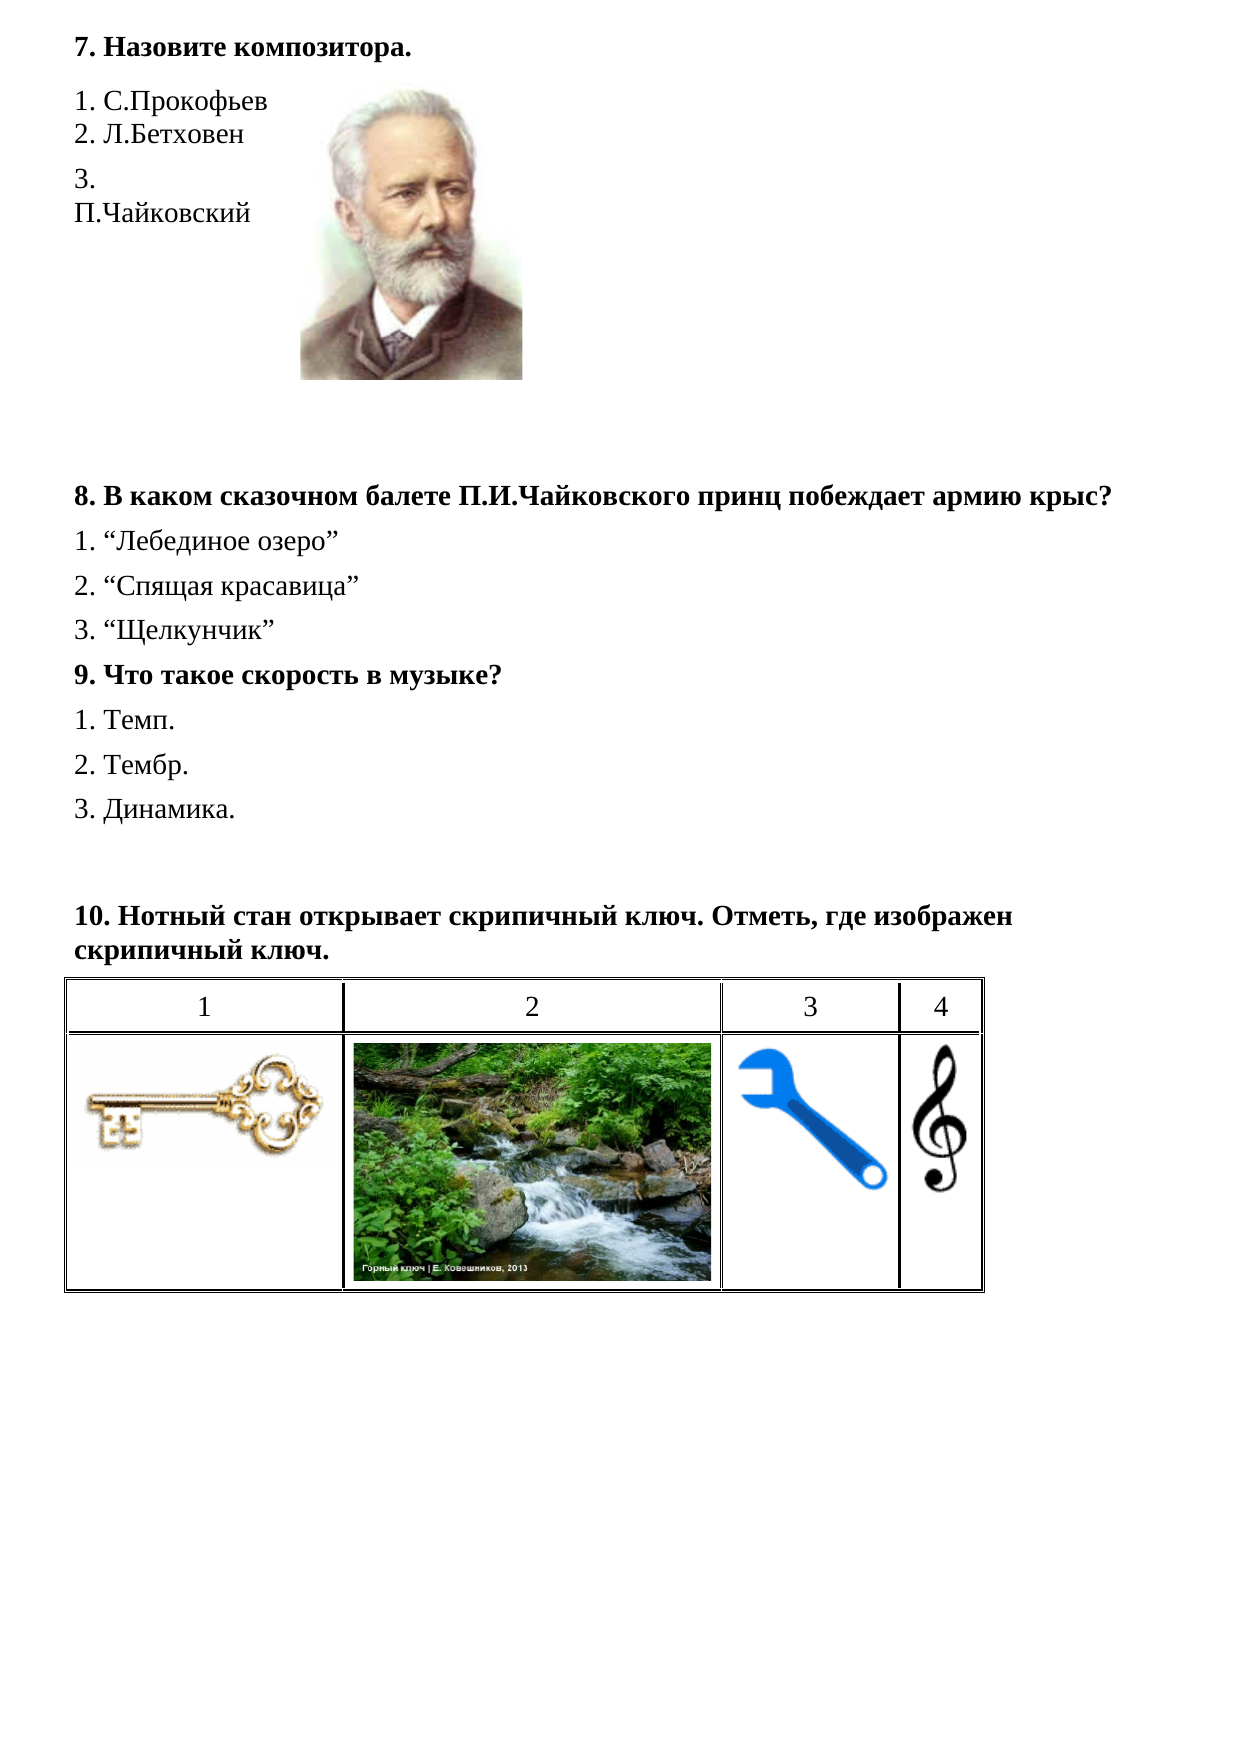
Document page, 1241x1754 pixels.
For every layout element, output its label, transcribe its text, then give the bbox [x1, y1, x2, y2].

text 1. Темп. [74, 702, 1181, 736]
table_header 2 [343, 980, 721, 1031]
text 2. Тембр. [74, 747, 1181, 780]
picture [300, 83, 523, 380]
table_cell [67, 1031, 343, 1289]
text 8. В каком сказочном балете П.И.Чайковского принц побеждает армию крыс? [74, 478, 1181, 512]
picture [731, 1043, 890, 1194]
table_header [289, 74, 531, 433]
table_header 4 [899, 980, 981, 1031]
table_cell [343, 1035, 721, 1289]
text 1. “Лебединое озеро” [74, 523, 1181, 556]
text 3. “Щелкунчик” [74, 612, 1181, 646]
text 2. “Спящая красавица” [74, 568, 1181, 601]
table_cell [899, 1031, 982, 1289]
table_header 1 [65, 978, 343, 1031]
picture [909, 1043, 973, 1199]
text 3. Динамика. [74, 792, 1181, 825]
table_header 1. С.Прокофьев 2. Л.Бетховен 3. П.Чайковский [65, 74, 288, 433]
text 10. Нотный стан открывает скрипичный ключ. Отметь, где изображен скрипичный ключ. [74, 898, 1181, 966]
text 7. Назовите композитора. [74, 29, 1181, 63]
table_cell [721, 1035, 899, 1289]
picture [353, 1043, 712, 1281]
text 9. Что такое скорость в музыке? [74, 657, 1181, 691]
table_header 3 [721, 980, 899, 1031]
picture [75, 1043, 333, 1169]
